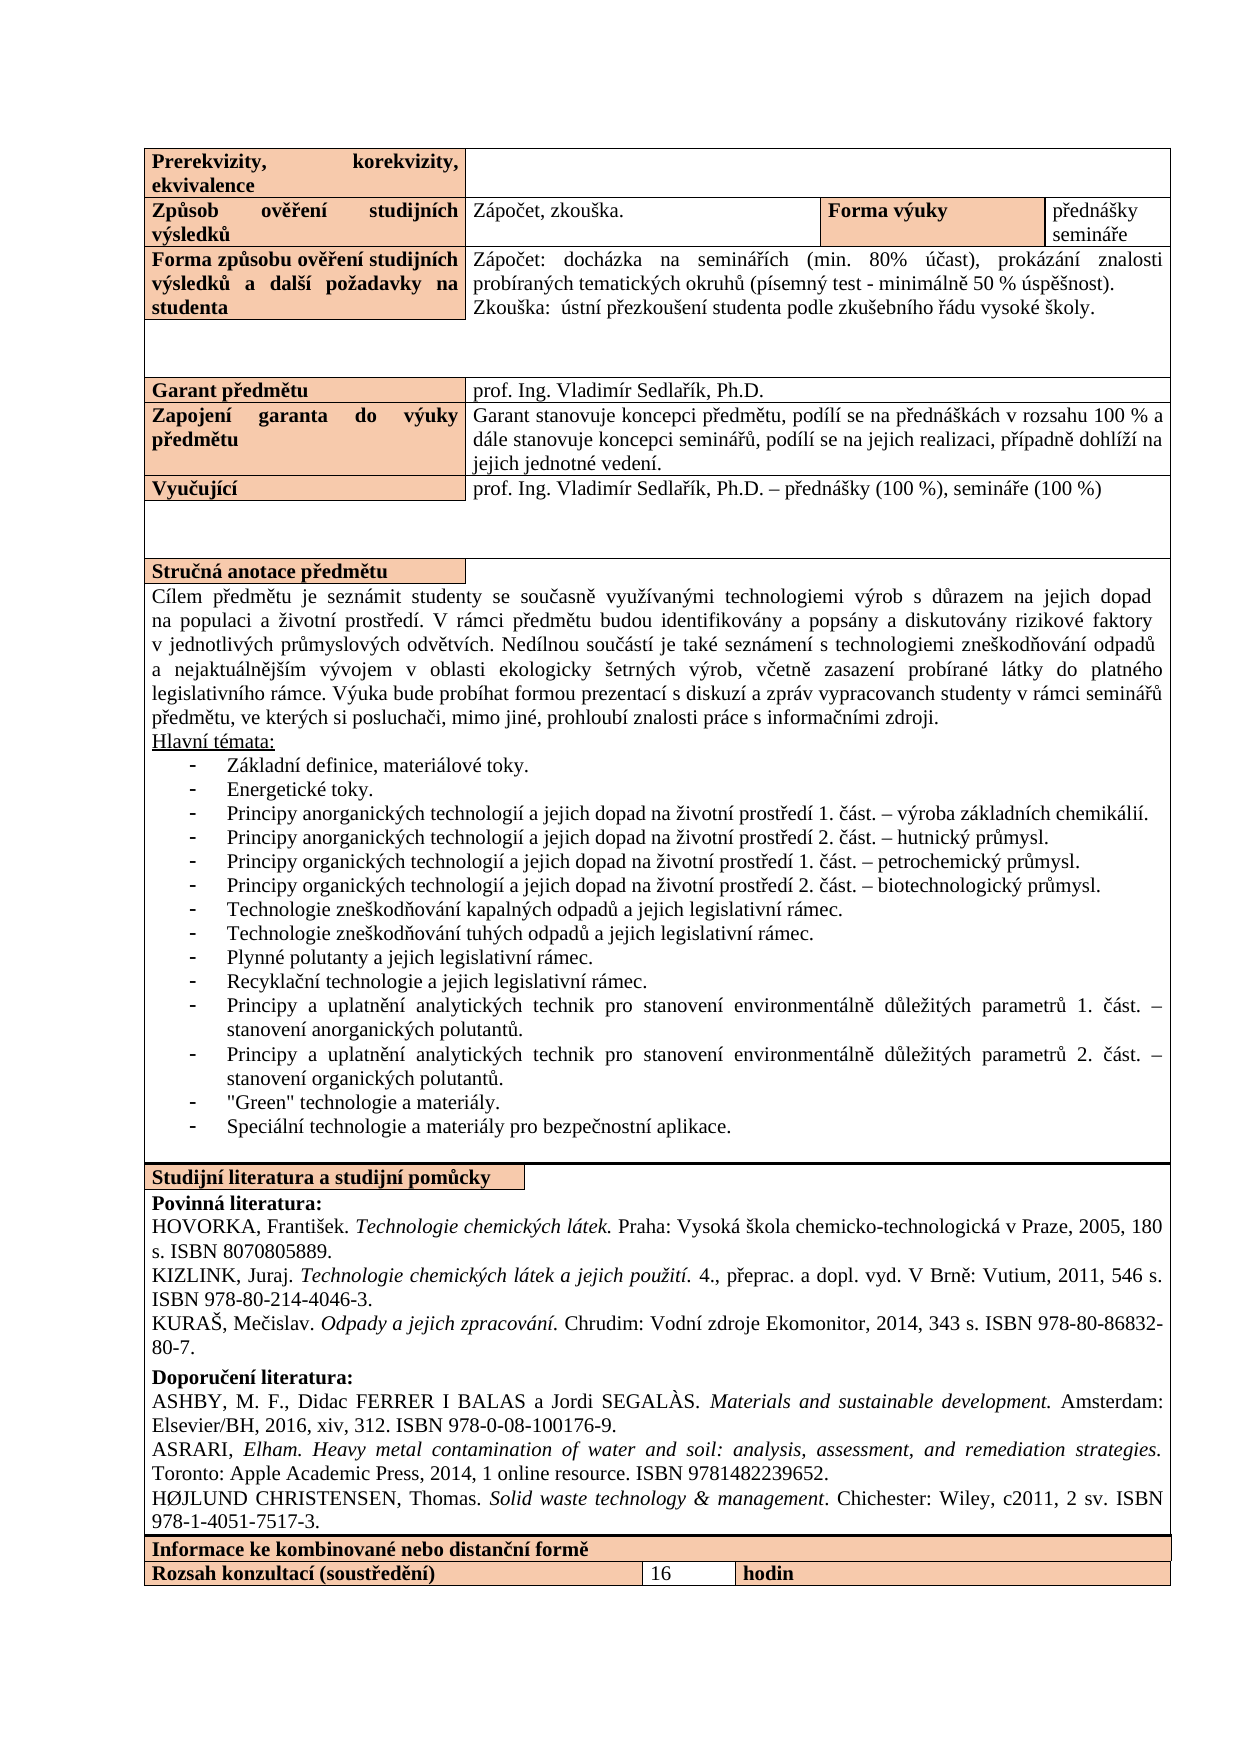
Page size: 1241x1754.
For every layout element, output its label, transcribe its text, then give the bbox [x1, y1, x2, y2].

table_cell Rozsah konzultací (soustředění) [145, 1562, 642, 1585]
table_cell – přednášky (100 %), semináře (100 %) [466, 476, 1170, 500]
table_cell Cílem předmětu je seznámit studenty se současně využívanými technologiemi výrob s důrazem na jejich dopad na populaci a životní prostředí. V rámci předmětu budou identifikovány a popsány a diskutovány rizikové faktory v jednotlivých průmyslových odvětvích. Nedílnou součástí je také seznámení s technologiemi zneškodňování odpadů a nejaktuálnějším vývojem v oblasti ekologicky šetrných výrob, včetně zasazení probírané látky do platného legislativního rámce. Výuka bude probíhat formou prezentací s diskuzí a zpráv vypracovanch studenty v rámci seminářů předmětu, ve kterých si posluchači, mimo jiné, prohloubí znalosti práce s informačními zdroji. Hlavní témata: Základní definice, materiálové toky. Energetické toky. Principy anorganických technologií a jejich dopad na životní prostředí 1. část. – výroba základních chemikálií. Principy anorganických technologií a jejich dopad na životní prostředí 2. část. – hutnický průmysl. Principy organických technologií a jejich dopad na životní prostředí 1. část. – petrochemický průmysl. Principy organických technologií a jejich dopad na životní prostředí 2. část. – biotechnologický průmysl. Technologie zneškodňování kapalných odpadů a jejich legislativní rámec. Technologie zneškodňování tuhých odpadů a jejich legislativní rámec. Plynné polutanty a jejich legislativní rámec. Recyklační technologie a jejich legislativní rámec. Principy a uplatnění analytických technik pro stanovení environmentálně důležitých parametrů 1. část. – stanovení anorganických polutantů. Principy a uplatnění analytických technik pro stanovení environmentálně důležitých parametrů 2. část. – stanovení organických polutantů. "Green" technologie a materiály. Speciální technologie a materiály pro bezpečnostní aplikace. [145, 583, 1170, 1162]
table_cell Způsob ověření studijních výsledků [145, 198, 465, 246]
table_cell [466, 149, 1170, 197]
table_cell [525, 1165, 1170, 1189]
table_cell Studijní literatura a studijní pomůcky [145, 1165, 524, 1189]
table_cell Informace ke kombinované nebo distanční formě [145, 1537, 1171, 1561]
table_cell [466, 378, 1170, 402]
table_cell Garant předmětu [145, 378, 465, 402]
table_cell Forma výuky [821, 198, 1044, 246]
table_cell Prerekvizity, korekvizity, ekvivalence [145, 149, 465, 197]
table_cell Zapojení garanta do výuky předmětu [145, 403, 465, 475]
table_cell [466, 559, 1170, 583]
table_cell hodin [736, 1562, 1170, 1585]
table_cell [145, 319, 1170, 377]
table_cell Zápočet: docházka na seminářích (min. 80% účast), prokázání znalosti probíraných tematických okruhů (písemný test - minimálně 50 % úspěšnost). Zkouška: ústní přezkoušení studenta podle zkušebního řádu vysoké školy. [466, 247, 1170, 319]
table_cell 16 [643, 1562, 735, 1585]
table_cell Forma způsobu ověření studijních výsledků a další požadavky na studenta [145, 247, 465, 319]
table_cell Povinná literatura: HOVORKA, František. Technologie chemických látek. Praha: Vysoká škola chemicko-technologická v Praze, 2005, 180 s. ISBN 8070805889. KIZLINK, Juraj. Technologie chemických látek a jejich použití. 4., přeprac. a dopl. vyd. V Brně: Vutium, 2011, 546 s. ISBN 978-80-214-4046-3. KURAŠ, Mečislav. Odpady a jejich zpracování. Chrudim: Vodní zdroje Ekomonitor, 2014, 343 s. ISBN 978-80-86832-80-7. Doporučení literatura: ASHBY, M. F., Didac FERRER I BALAS a Jordi SEGALÀS. Materials and sustainable development. Amsterdam: Elsevier/BH, 2016, xiv, 312. ISBN 978-0-08-100176-9. ASRARI, Elham. Heavy metal contamination of water and soil: analysis, assessment, and remediation strategies. Toronto: Apple Academic Press, 2014, 1 online resource. ISBN 9781482239652. HØJLUND CHRISTENSEN, Thomas. Solid waste technology & management. Chichester: Wiley, c2011, 2 sv. ISBN 978-1-4051-7517-3. [145, 1189, 1170, 1533]
table_cell Stručná anotace předmětu [145, 559, 465, 583]
table_cell Zápočet, zkouška. [466, 198, 820, 246]
table_cell přednášky semináře [1046, 198, 1170, 246]
table_cell Vyučující [145, 476, 465, 500]
table_cell Garant stanovuje koncepci předmětu, podílí se na přednáškách v rozsahu 100 % a dále stanovuje koncepci seminářů, podílí se na jejich realizaci, případně dohlíží na jejich jednotné vedení. [466, 403, 1170, 475]
table_cell [145, 500, 1170, 558]
